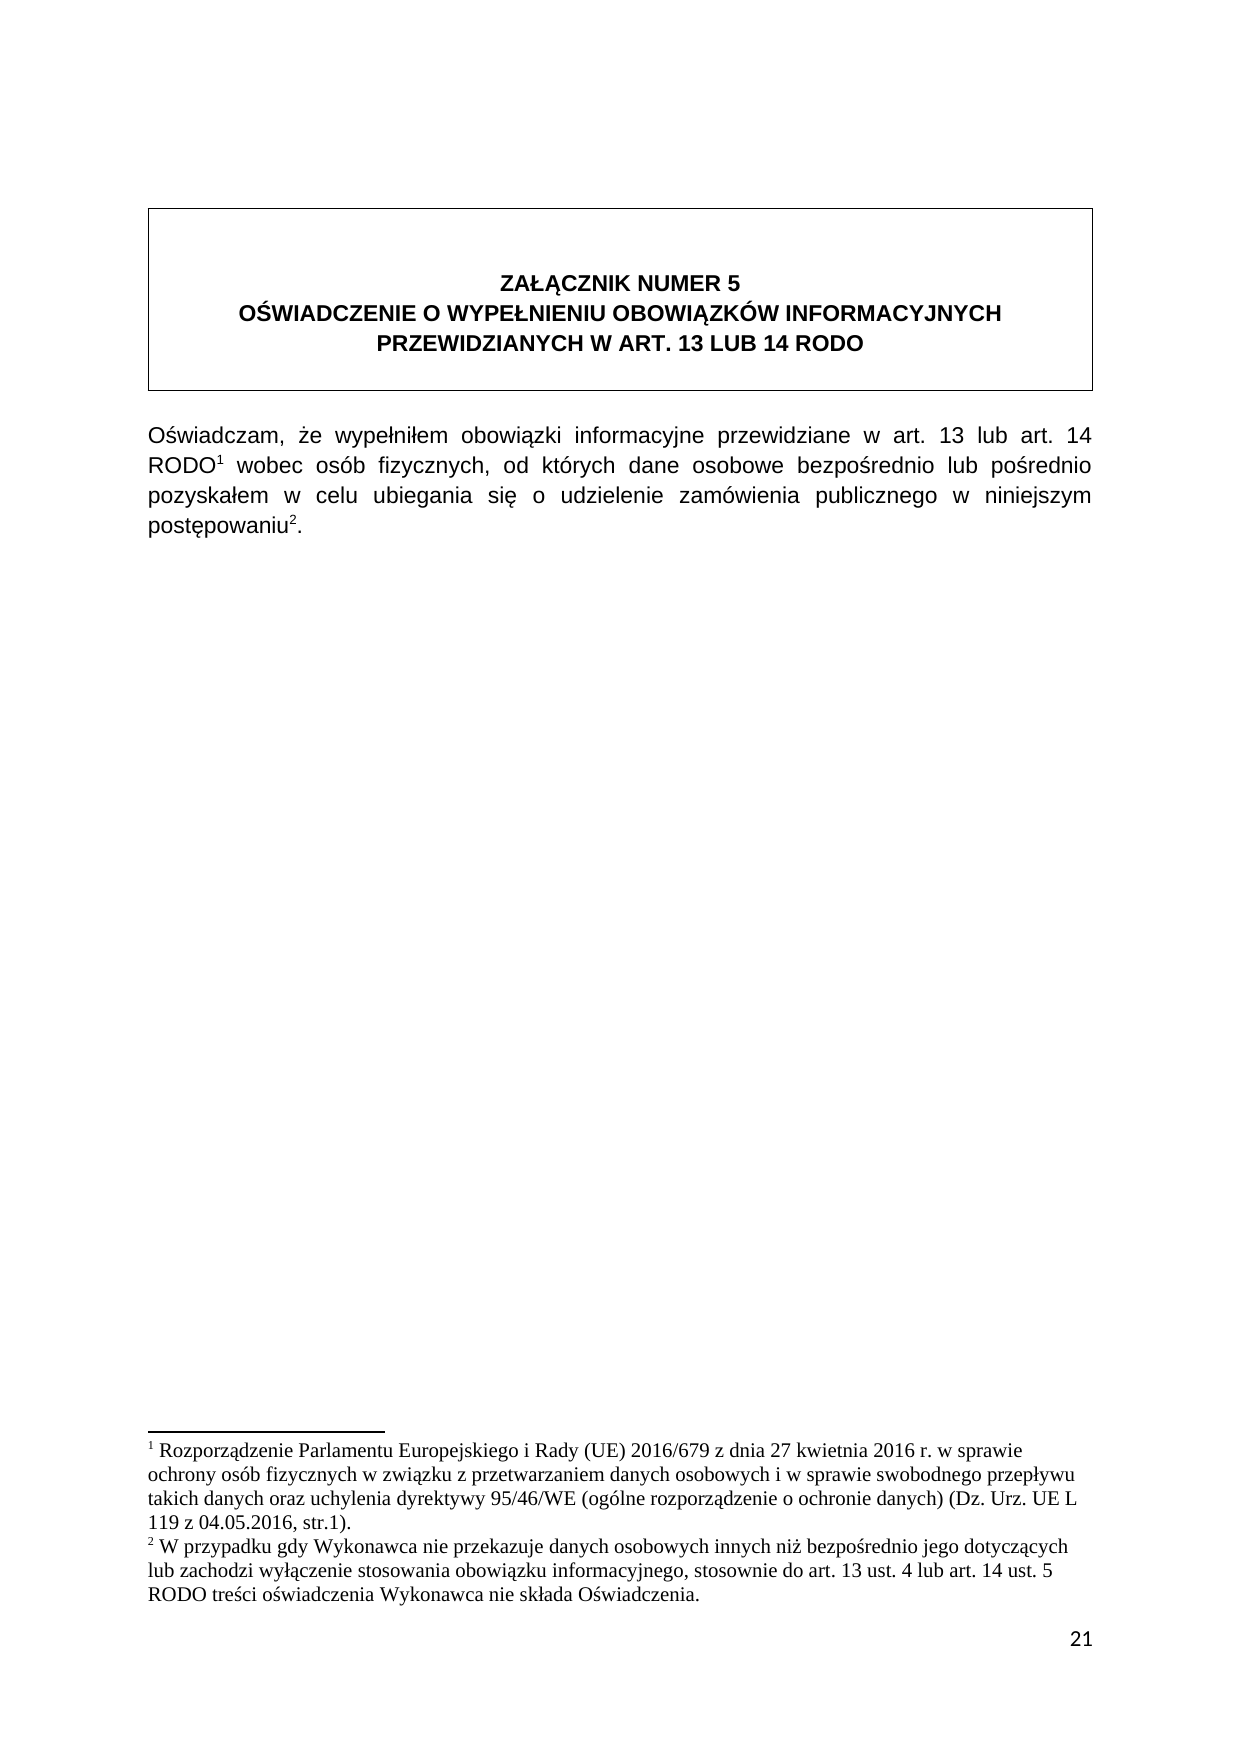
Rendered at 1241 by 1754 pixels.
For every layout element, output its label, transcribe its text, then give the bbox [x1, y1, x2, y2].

text Oświadczam, że wypełniłem obowiązki informacyjne przewidziane w art. 13 lub art. 14 RODO wobec osób fizycznych, od których dane osobowe bezpośrednio lub pośrednio pozyskałem w celu ubiegania się o udzielenie zamówienia publicznego w niniejszym postępowaniu. [148, 422, 1093, 538]
table_header ZAŁĄCZNIK NUMER 5 OŚWIADCZENIE O WYPEŁNIENIU OBOWIĄZKÓW INFORMACYJNYCH PRZEWIDZIANYCH W ART. 13 LUB 14 RODO [149, 209, 1092, 390]
